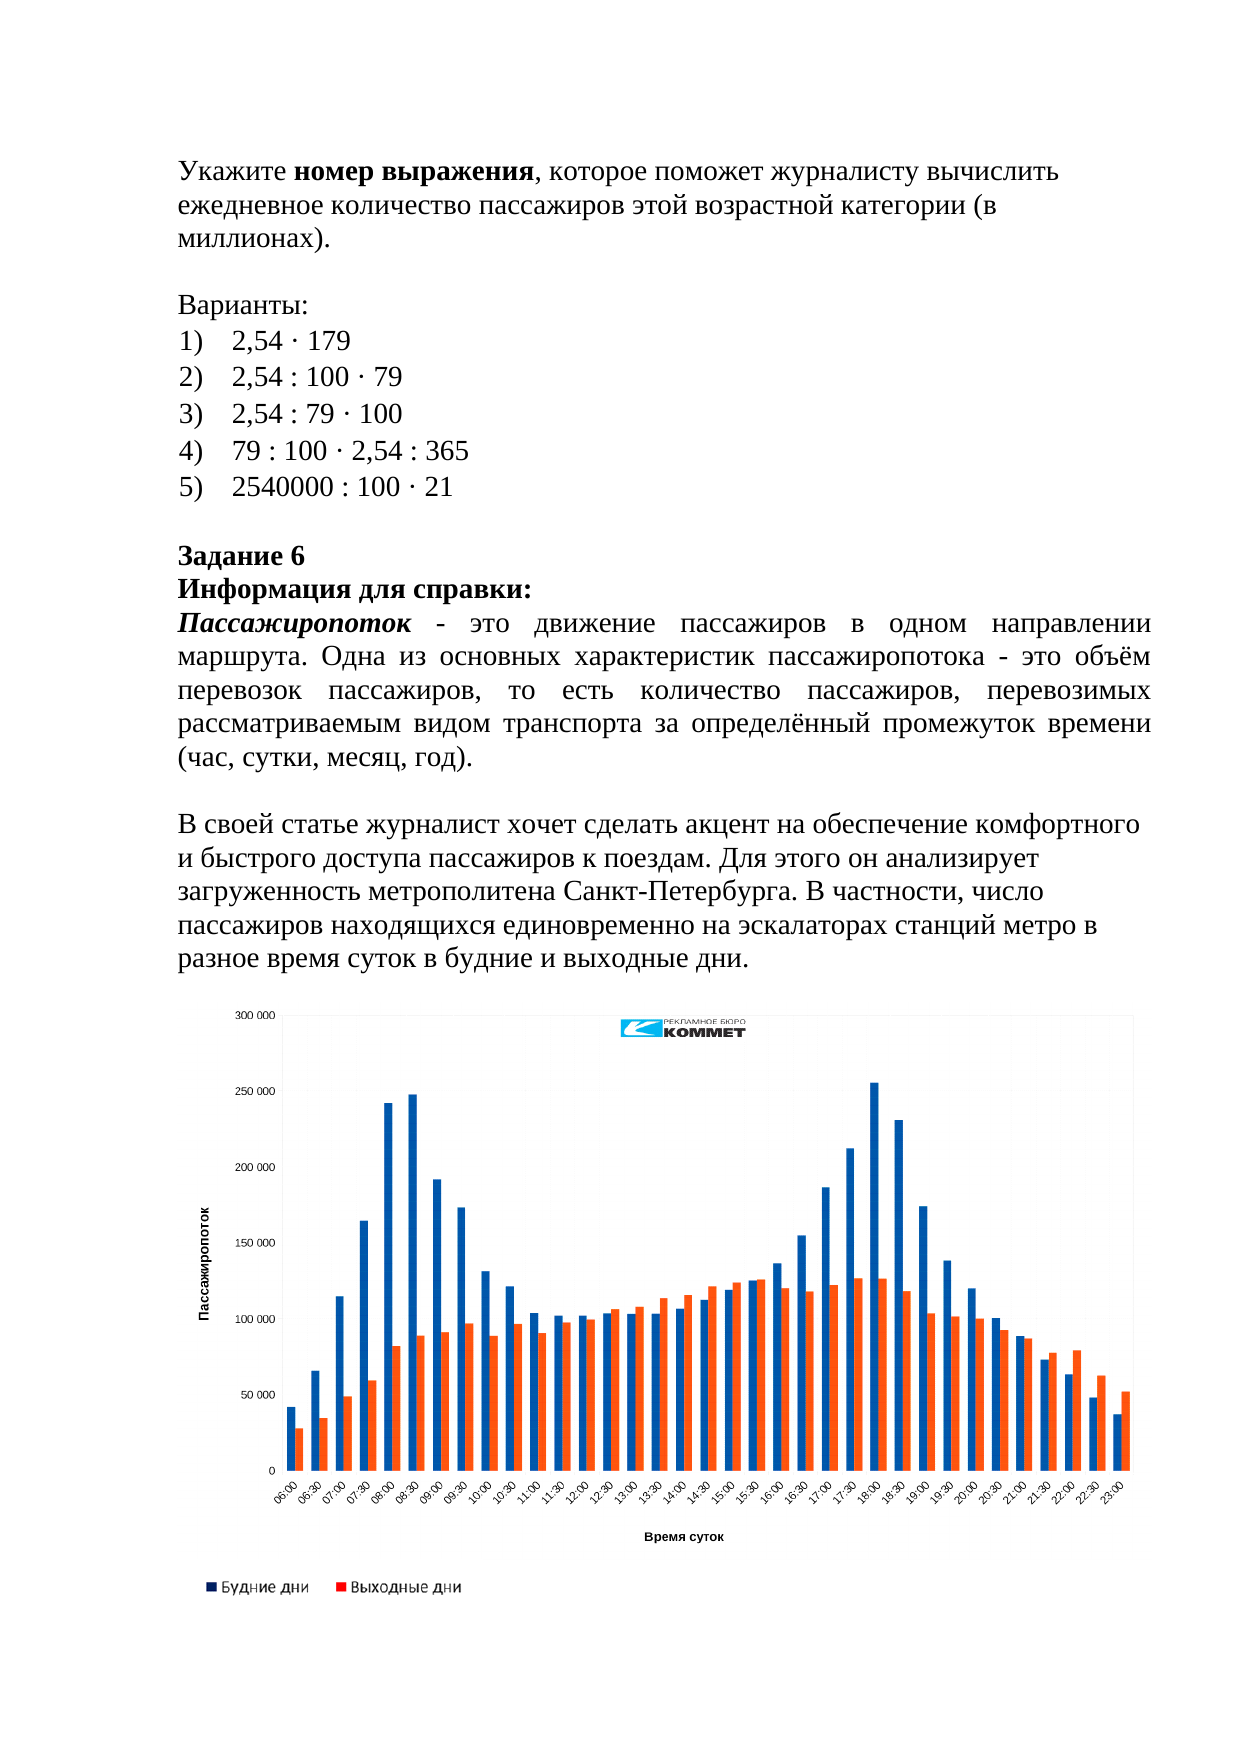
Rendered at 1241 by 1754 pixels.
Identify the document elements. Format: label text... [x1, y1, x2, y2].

table_cell 4) [177, 431, 230, 468]
table_cell 2540000 : 100 · 21 [230, 468, 1152, 504]
table_header 1) [177, 321, 230, 358]
text В своей статье журналист хочет сделать акцент на обеспечение комфортного и быстрого доступа пассажиров к поездам. Для этого он анализирует загруженность метрополитена Санкт-Петербурга. В частности, число пассажиров находящихся единовременно на эскалаторах станций метро в разное время суток в будние и выходные дни. [177, 806, 1152, 974]
text Укажите номер выражения, которое поможет журналисту вычислить ежедневное количество пассажиров этой возрастной категории (в миллионах). [177, 153, 1152, 254]
picture [177, 1002, 1153, 1607]
table_cell 3) [177, 394, 230, 431]
table_cell 2) [177, 358, 230, 394]
table_cell 2,54 : 79 · 100 [230, 394, 1152, 431]
table_header 2,54 · 179 [230, 321, 1152, 358]
text Информация для справки: [177, 571, 1152, 605]
table_cell 2,54 : 100 · 79 [230, 358, 1152, 394]
text Задание 6 [177, 538, 1152, 571]
table_cell 79 : 100 · 2,54 : 365 [230, 431, 1152, 468]
table_cell 5) [177, 468, 230, 504]
text Варианты: [177, 287, 1152, 321]
text Пассажиропоток - это движение пассажиров в одном направлении маршрута. Одна из основных характеристик пассажиропотока - это объём перевозок пассажиров, то есть количество пассажиров, перевозимых рассматриваемым видом транспорта за определённый промежуток времени (час, сутки, месяц, год). [177, 605, 1152, 773]
